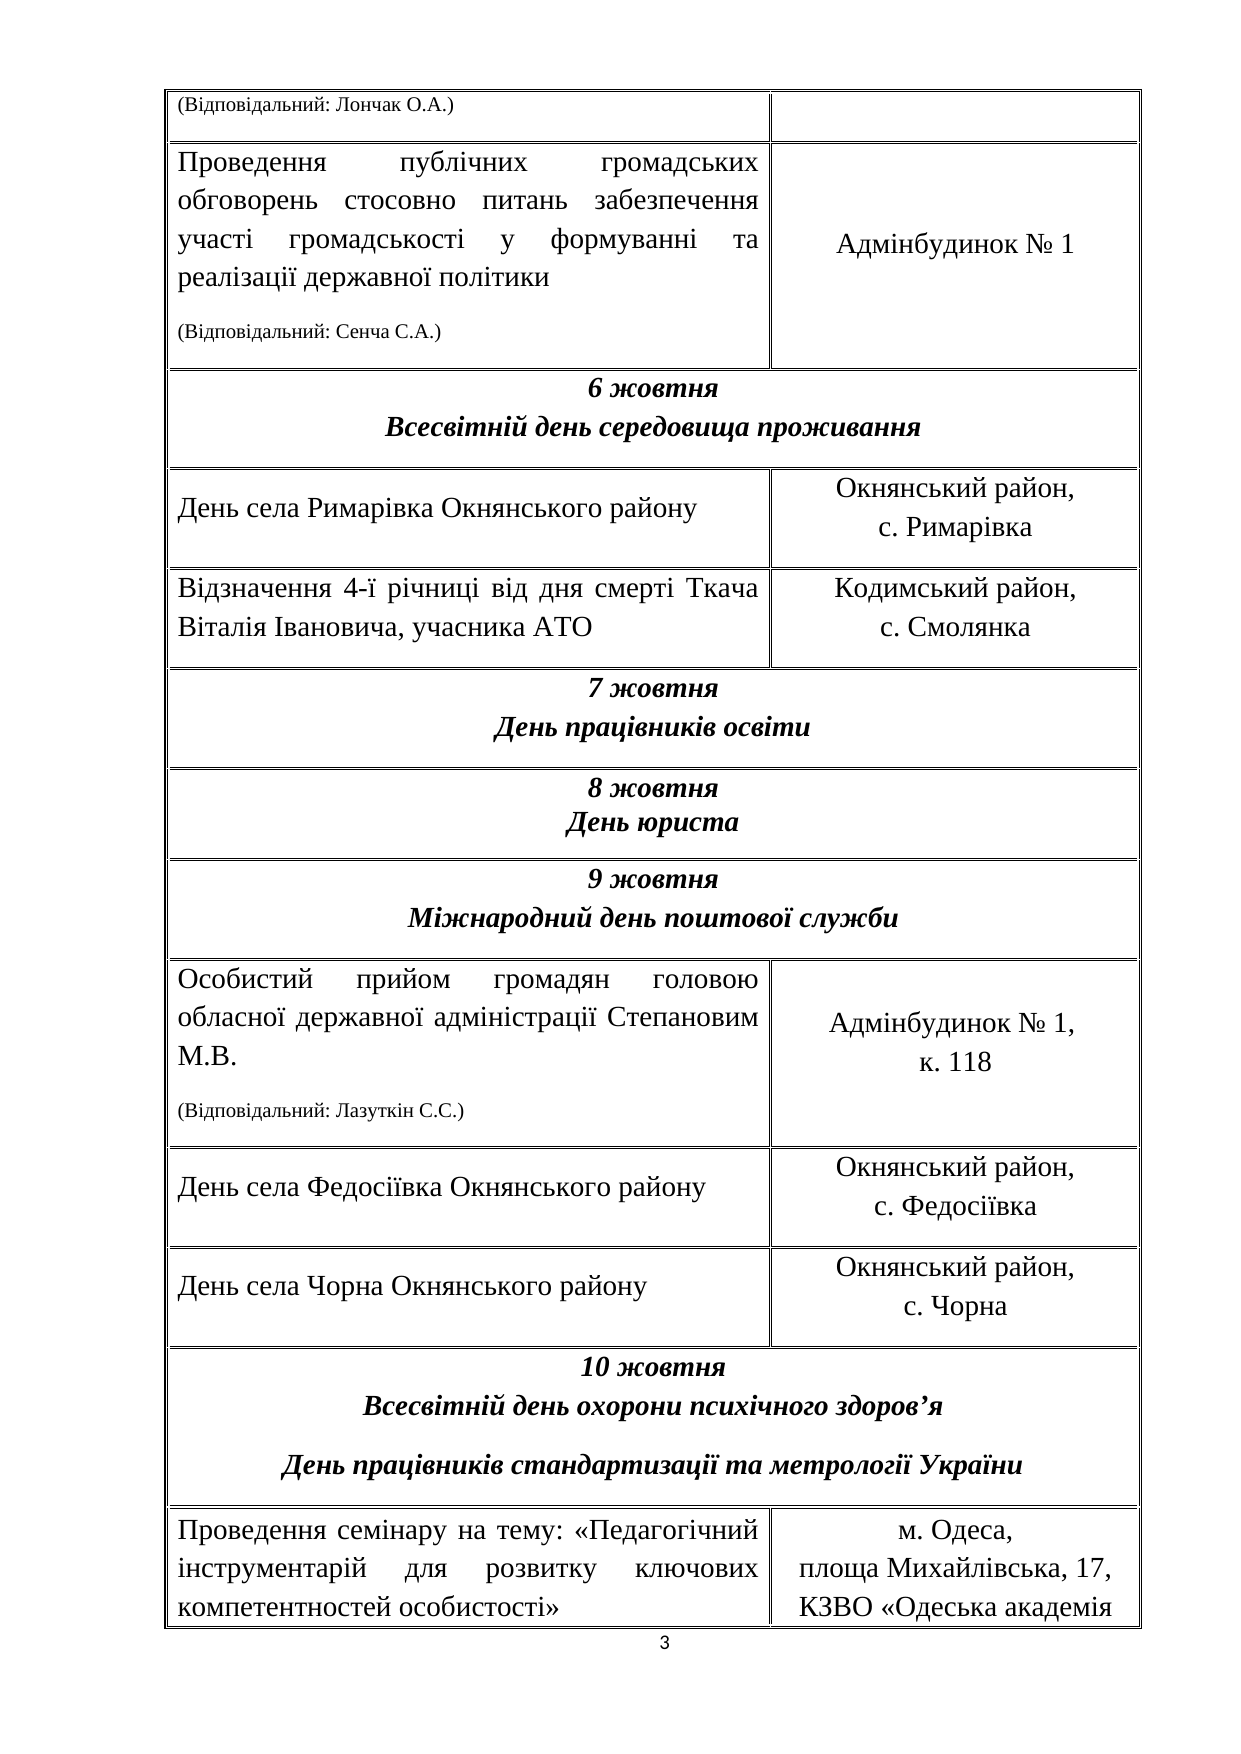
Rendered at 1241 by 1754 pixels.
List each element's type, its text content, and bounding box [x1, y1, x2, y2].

table_cell 8 жовтня День юриста [166, 767, 1140, 858]
table_cell Відзначення 4-ї річниці від дня смерті Ткача Віталія Івановича, учасника АТО [166, 567, 770, 667]
table_cell Окнянський район, с. Чорна [770, 1246, 1140, 1346]
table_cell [166, 1505, 770, 1626]
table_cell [168, 92, 770, 141]
table_cell Особистий прийом громадян головою обласної державної адміністрації Степановим М.В. (Відповідальний: Лазуткін С.С.) [166, 958, 770, 1146]
table_cell 10 жовтня Всесвітній день охорони психічного здоров’я День працівників стандартизації та метрології України [166, 1346, 1140, 1505]
table_cell 6 жовтня Всесвітній день середовища проживання [168, 368, 1139, 467]
table_cell Кодимський район, с. Смолянка [770, 567, 1140, 667]
table_cell 9 жовтня Міжнародний день поштової служби [166, 858, 1140, 958]
table_cell Проведення публічних громадських обговорень стосовно питань забезпечення участі громадськості у формуванні та реалізації державної політики (Відповідальний: Сенча С.А.) [168, 141, 769, 367]
table_cell Окнянський район, с. Римарівка [770, 467, 1140, 567]
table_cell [770, 1505, 1140, 1626]
table_cell Адмінбудинок № 1, к. 118 [770, 958, 1140, 1146]
table_cell День села Чорна Окнянського району [166, 1246, 770, 1346]
table_cell День села Федосіївка Окнянського району [166, 1146, 770, 1246]
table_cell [770, 92, 1139, 141]
table_cell Адмінбудинок № 1 [772, 141, 1139, 367]
table_cell 7 жовтня День працівників освіти [166, 667, 1140, 767]
table_cell Окнянський район, с. Федосіївка [770, 1146, 1140, 1246]
table_cell День села Римарівка Окнянського району [166, 467, 770, 567]
